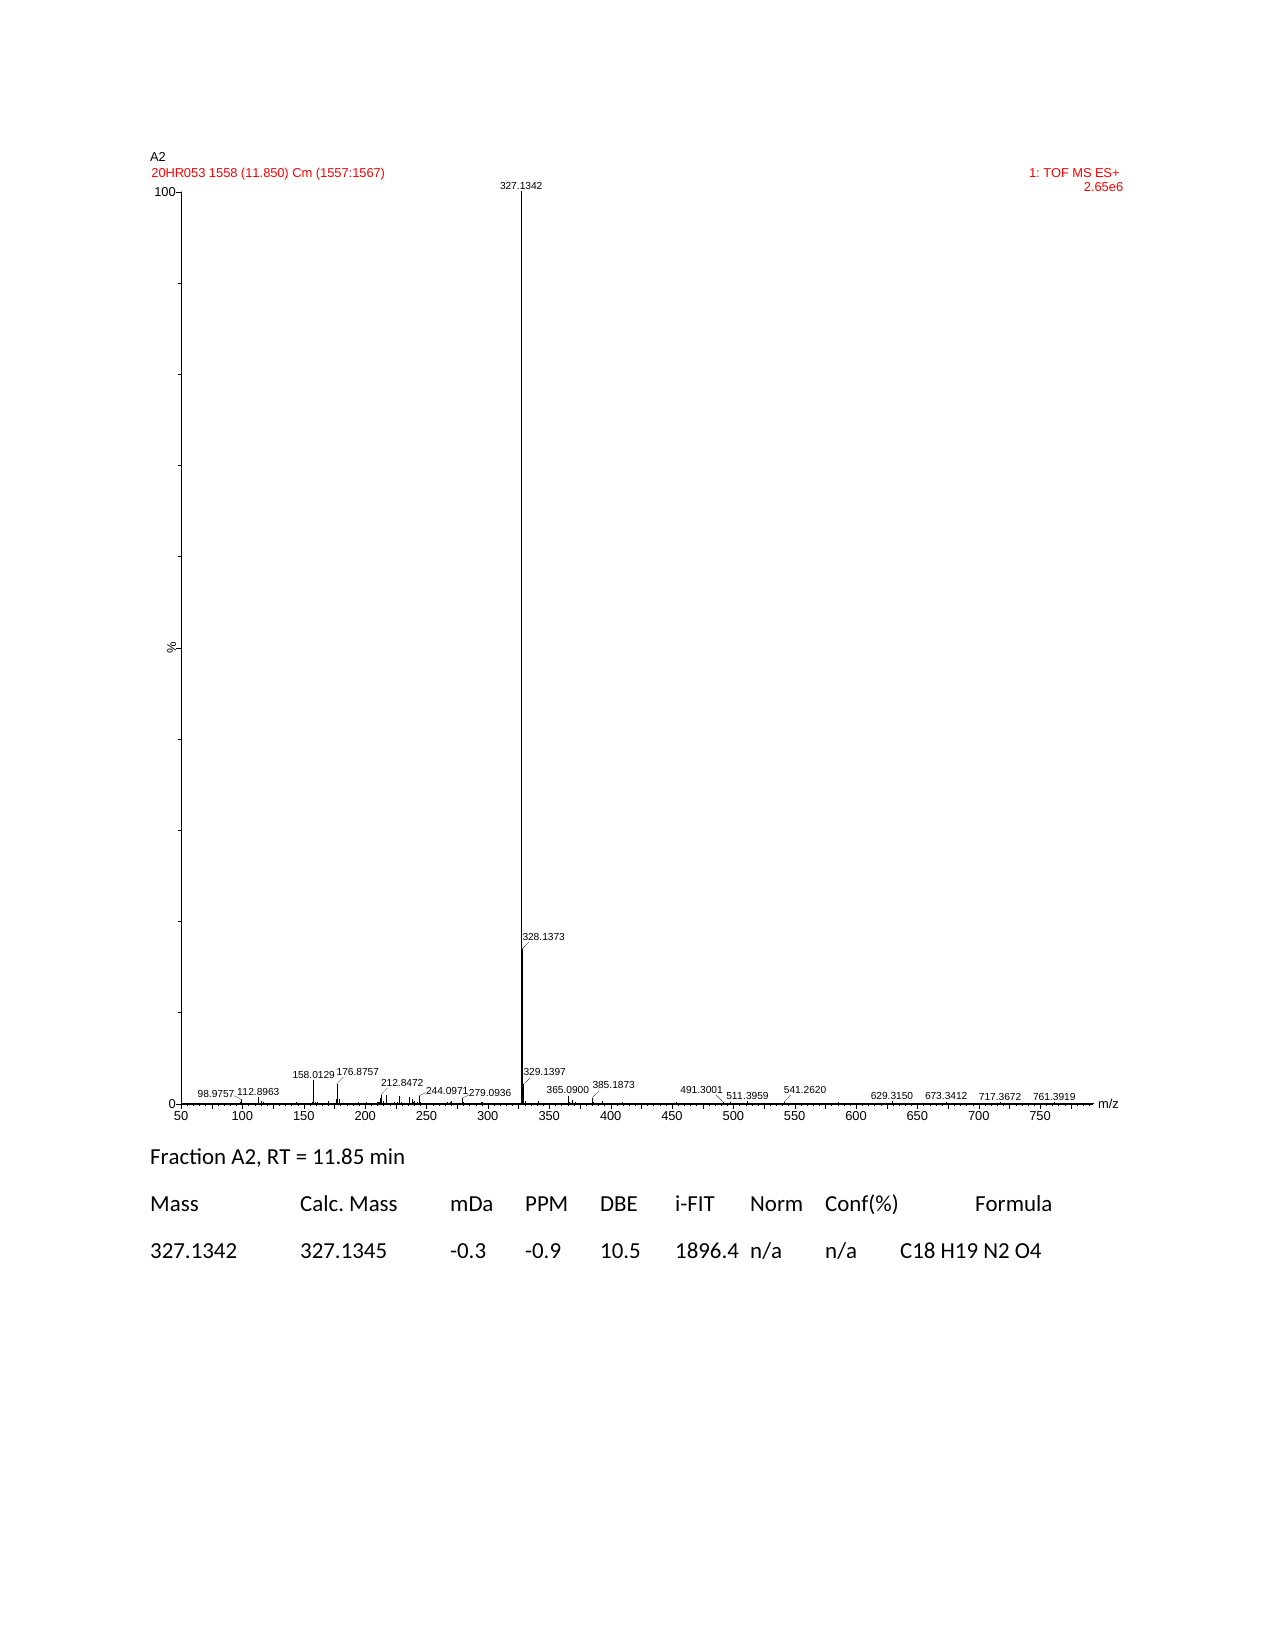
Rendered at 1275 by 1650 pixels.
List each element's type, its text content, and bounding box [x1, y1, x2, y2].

text Fraction A2, RT = 11.85 min [150, 1142, 1125, 1170]
text Mass Calc. Mass mDa PPM DBE i-FIT Norm Conf(%) Formula [150, 1189, 1125, 1217]
text 327.1342 327.1345 -0.3 -0.9 10.5 1896.4 n/a n/a C18 H19 N2 O4 [150, 1236, 1125, 1264]
